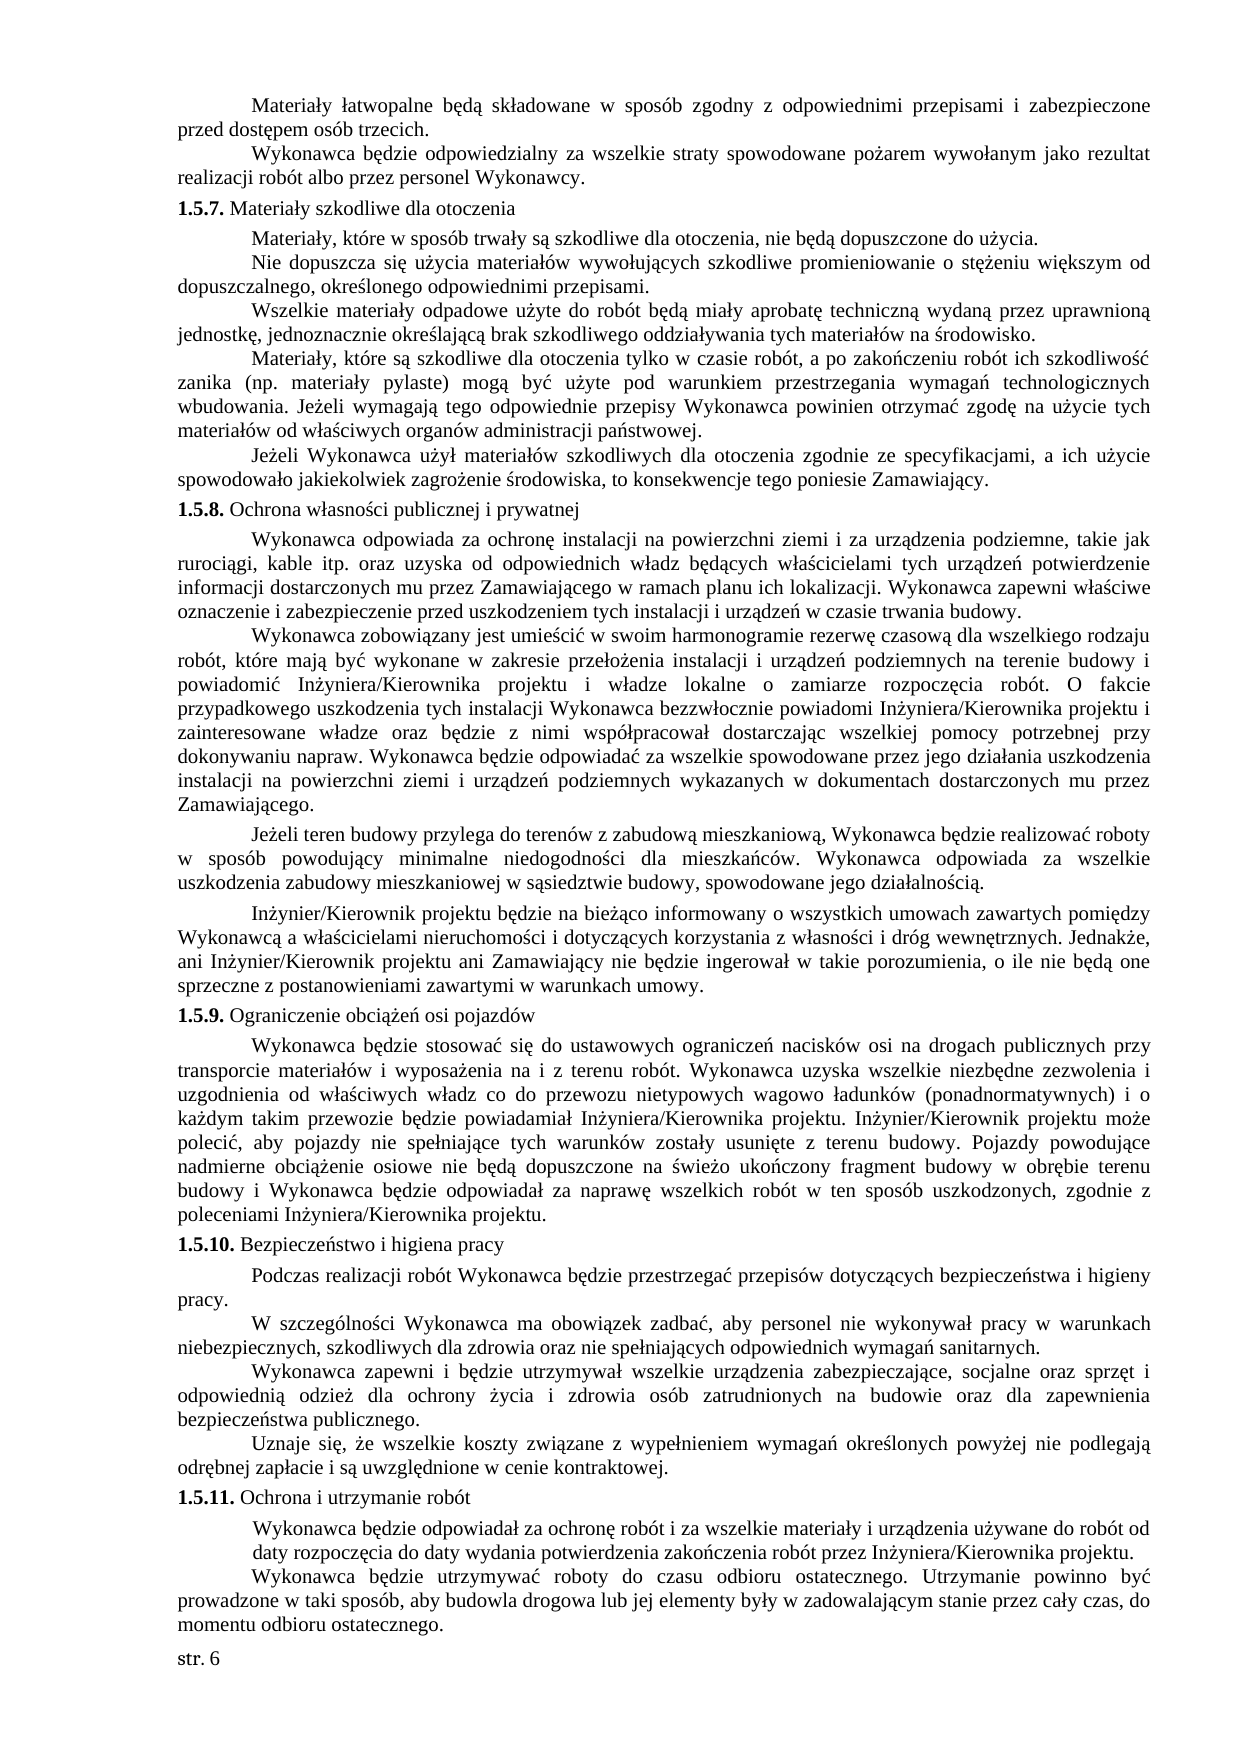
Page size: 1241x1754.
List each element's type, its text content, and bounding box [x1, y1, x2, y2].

text Materiały łatwopalne będą składowane w sposób zgodny z odpowiednimi przepisami i zabezpieczone przed dostępem osób trzecich. [177, 93, 1152, 141]
text Materiały, które są szkodliwe dla otoczenia tylko w czasie robót, a po zakończeniu robót ich szkodliwość zanika (np. materiały pylaste) mogą być użyte pod warunkiem przestrzegania wymagań technologicznych wbudowania. Jeżeli wymagają tego odpowiednie przepisy Wykonawca powinien otrzymać zgodę na użycie tych materiałów od właściwych organów administracji państwowej. [177, 346, 1152, 442]
text Wykonawca będzie utrzymywać roboty do czasu odbioru ostatecznego. Utrzymanie powinno być prowadzone w taki sposób, aby budowla drogowa lub jej elementy były w zadowalającym stanie przez cały czas, do momentu odbioru ostatecznego. [177, 1564, 1152, 1636]
text Jeżeli teren budowy przylega do terenów z zabudową mieszkaniową, Wykonawca będzie realizować roboty w sposób powodujący minimalne niedogodności dla mieszkańców. Wykonawca odpowiada za wszelkie uszkodzenia zabudowy mieszkaniowej w sąsiedztwie budowy, spowodowane jego działalnością. [177, 822, 1152, 894]
text Nie dopuszcza się użycia materiałów wywołujących szkodliwe promieniowanie o stężeniu większym od dopuszczalnego, określonego odpowiednimi przepisami. [177, 250, 1152, 298]
text Wykonawca zapewni i będzie utrzymywał wszelkie urządzenia zabezpieczające, socjalne oraz sprzęt i odpowiednią odzież dla ochrony życia i zdrowia osób zatrudnionych na budowie oraz dla zapewnienia bezpieczeństwa publicznego. [177, 1359, 1152, 1431]
text Uznaje się, że wszelkie koszty związane z wypełnieniem wymagań określonych powyżej nie podlegają odrębnej zapłacie i są uwzględnione w cenie kontraktowej. [177, 1431, 1152, 1479]
subtitle 1.5.11. Ochrona i utrzymanie robót [177, 1485, 1152, 1509]
subtitle 1.5.9. Ograniczenie obciążeń osi pojazdów [177, 1003, 1152, 1027]
text Jeżeli Wykonawca użył materiałów szkodliwych dla otoczenia zgodnie ze specyfikacjami, a ich użycie spowodowało jakiekolwiek zagrożenie środowiska, to konsekwencje tego poniesie Zamawiający. [177, 442, 1152, 491]
subtitle Wykonawca będzie odpowiadał za ochronę robót i za wszelkie materiały i urządzenia używane do robót od daty rozpoczęcia do daty wydania potwierdzenia zakończenia robót przez Inżyniera/Kierownika projektu. [177, 1516, 1152, 1564]
text W szczególności Wykonawca ma obowiązek zadbać, aby personel nie wykonywał pracy w warunkach niebezpiecznych, szkodliwych dla zdrowia oraz nie spełniających odpowiednich wymagań sanitarnych. [177, 1311, 1152, 1359]
text Wykonawca będzie odpowiedzialny za wszelkie straty spowodowane pożarem wywołanym jako rezultat realizacji robót albo przez personel Wykonawcy. [177, 141, 1152, 189]
text Podczas realizacji robót Wykonawca będzie przestrzegać przepisów dotyczących bezpieczeństwa i higieny pracy. [177, 1262, 1152, 1311]
subtitle 1.5.7. Materiały szkodliwe dla otoczenia [177, 196, 1152, 220]
text Wykonawca będzie stosować się do ustawowych ograniczeń nacisków osi na drogach publicznych przy transporcie materiałów i wyposażenia na i z terenu robót. Wykonawca uzyska wszelkie niezbędne zezwolenia i uzgodnienia od właściwych władz co do przewozu nietypowych wagowo ładunków (ponadnormatywnych) i o każdym takim przewozie będzie powiadamiał Inżyniera/Kierownika projektu. Inżynier/Kierownik projektu może polecić, aby pojazdy nie spełniające tych warunków zostały usunięte z terenu budowy. Pojazdy powodujące nadmierne obciążenie osiowe nie będą dopuszczone na świeżo ukończony fragment budowy w obrębie terenu budowy i Wykonawca będzie odpowiadał za naprawę wszelkich robót w ten sposób uszkodzonych, zgodnie z poleceniami Inżyniera/Kierownika projektu. [177, 1033, 1152, 1226]
text Wykonawca odpowiada za ochronę instalacji na powierzchni ziemi i za urządzenia podziemne, takie jak rurociągi, kable itp. oraz uzyska od odpowiednich władz będących właścicielami tych urządzeń potwierdzenie informacji dostarczonych mu przez Zamawiającego w ramach planu ich lokalizacji. Wykonawca zapewni właściwe oznaczenie i zabezpieczenie przed uszkodzeniem tych instalacji i urządzeń w czasie trwania budowy. [177, 527, 1152, 623]
text Materiały, które w sposób trwały są szkodliwe dla otoczenia, nie będą dopuszczone do użycia. [177, 226, 1152, 250]
text Inżynier/Kierownik projektu będzie na bieżąco informowany o wszystkich umowach zawartych pomiędzy Wykonawcą a właścicielami nieruchomości i dotyczących korzystania z własności i dróg wewnętrznych. Jednakże, ani Inżynier/Kierownik projektu ani Zamawiający nie będzie ingerował w takie porozumienia, o ile nie będą one sprzeczne z postanowieniami zawartymi w warunkach umowy. [177, 901, 1152, 997]
text Wykonawca zobowiązany jest umieścić w swoim harmonogramie rezerwę czasową dla wszelkiego rodzaju robót, które mają być wykonane w zakresie przełożenia instalacji i urządzeń podziemnych na terenie budowy i powiadomić Inżyniera/Kierownika projektu i władze lokalne o zamiarze rozpoczęcia robót. O fakcie przypadkowego uszkodzenia tych instalacji Wykonawca bezzwłocznie powiadomi Inżyniera/Kierownika projektu i zainteresowane władze oraz będzie z nimi współpracował dostarczając wszelkiej pomocy potrzebnej przy dokonywaniu napraw. Wykonawca będzie odpowiadać za wszelkie spowodowane przez jego działania uszkodzenia instalacji na powierzchni ziemi i urządzeń podziemnych wykazanych w dokumentach dostarczonych mu przez Zamawiającego. [177, 623, 1152, 816]
text Wszelkie materiały odpadowe użyte do robót będą miały aprobatę techniczną wydaną przez uprawnioną jednostkę, jednoznacznie określającą brak szkodliwego oddziaływania tych materiałów na środowisko. [177, 298, 1152, 346]
subtitle 1.5.10. Bezpieczeństwo i higiena pracy [177, 1232, 1152, 1256]
subtitle 1.5.8. Ochrona własności publicznej i prywatnej [177, 497, 1152, 521]
